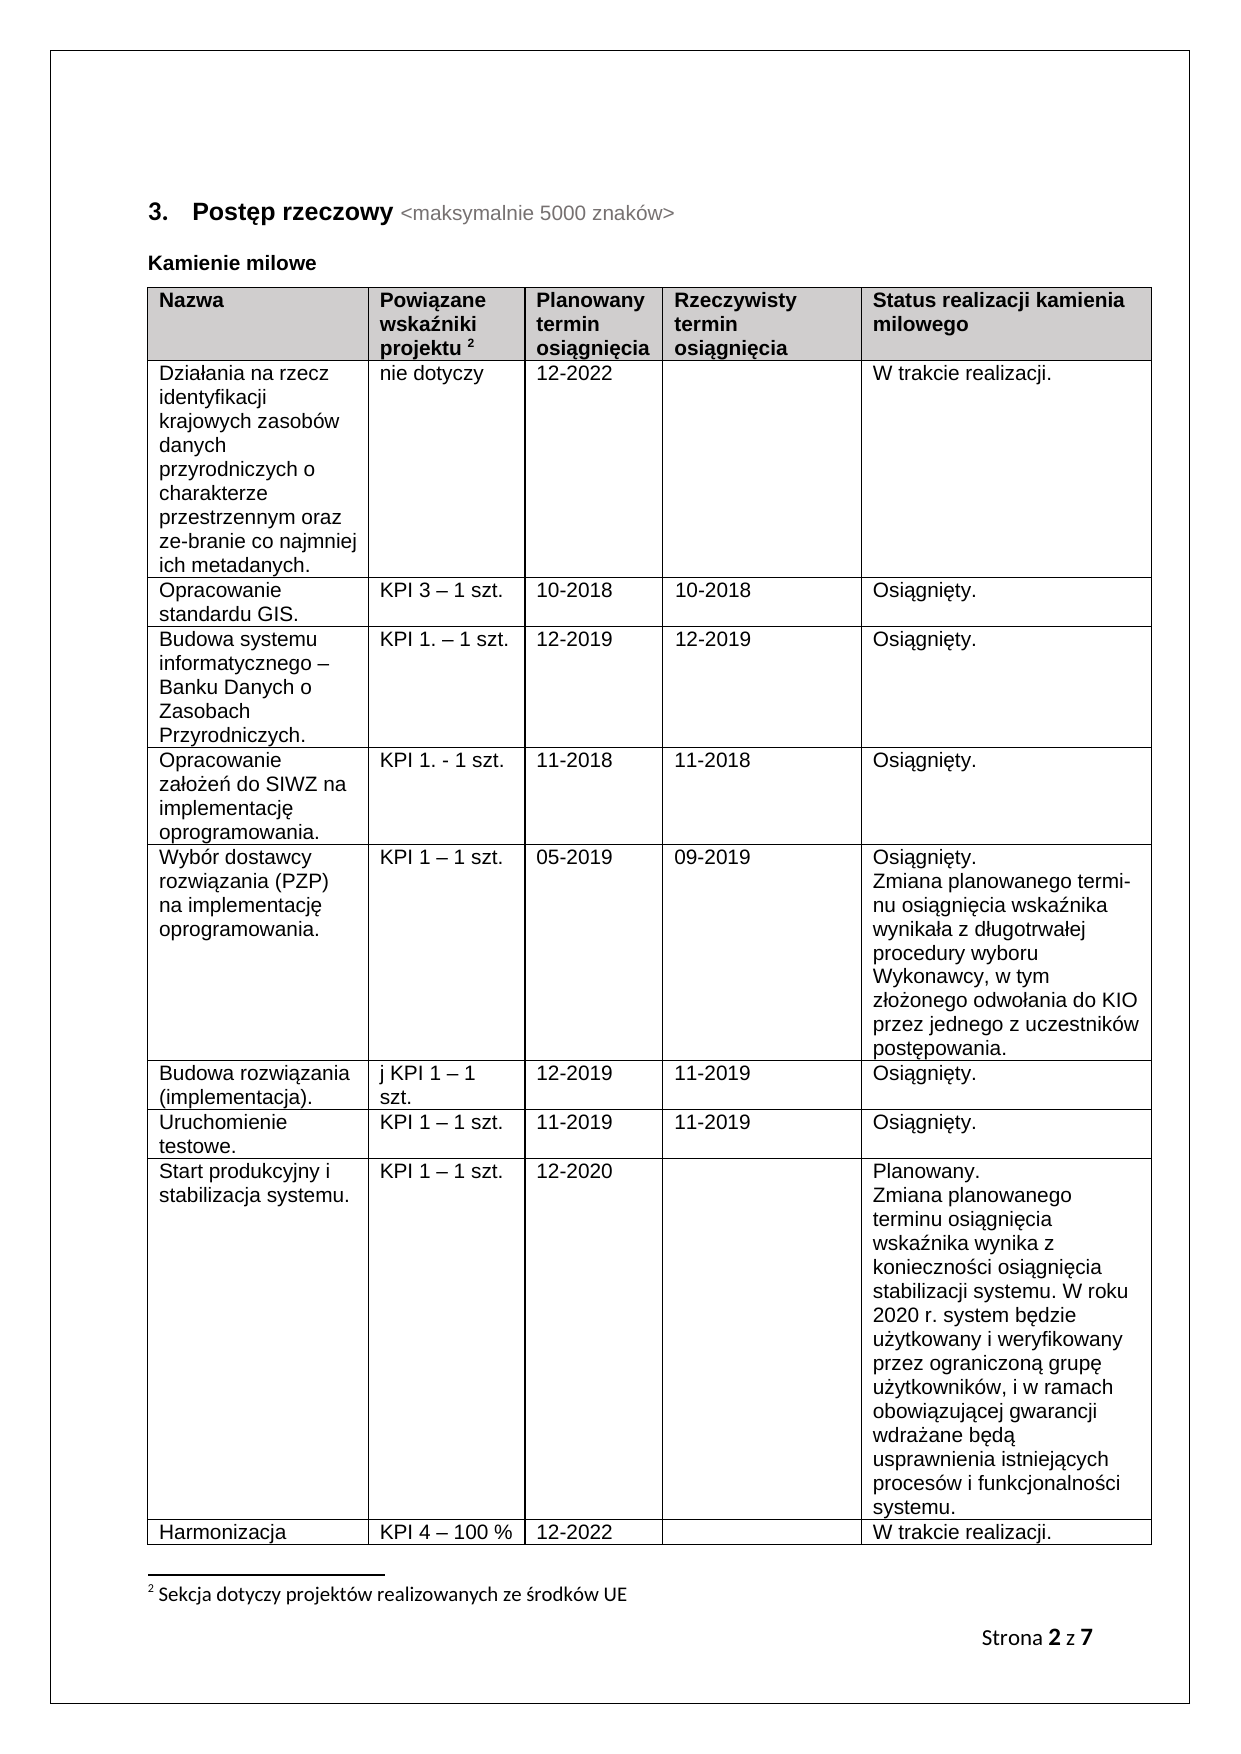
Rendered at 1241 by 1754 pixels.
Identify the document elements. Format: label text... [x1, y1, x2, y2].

table_cell Osiągnięty. [862, 1061, 1151, 1109]
table_header Planowany termin osiągnięcia [526, 288, 662, 360]
table_cell KPI 1 – 1 szt. [369, 845, 524, 1060]
table_cell KPI 1 – 1 szt. [369, 1159, 524, 1518]
table_cell 12-2019 [663, 627, 861, 747]
table_cell 12-2020 [526, 1159, 662, 1518]
table_cell Opracowanie standardu GIS. [148, 578, 368, 626]
table_header Powiązane wskaźniki projektu [369, 288, 524, 360]
table_cell Działania na rzecz identyfikacji krajowych zasobów danych przyrodniczych o charakterze przestrzennym oraz ze-branie co najmniej ich metadanych. [148, 361, 368, 577]
table_cell [663, 361, 861, 577]
table_cell 05-2019 [526, 845, 662, 1060]
table_cell KPI 1. – 1 szt. [369, 627, 524, 747]
table_cell [663, 1159, 861, 1518]
table_cell 09-2019 [663, 845, 861, 1060]
table_cell 12-2022 [526, 361, 662, 577]
table_cell W trakcie realizacji. [862, 1520, 1151, 1543]
table_cell 10-2018 [663, 578, 861, 626]
table_cell KPI 1 – 1 szt. [369, 1110, 524, 1158]
table_cell nie dotyczy [369, 361, 524, 577]
table_cell Opracowanie założeń do SIWZ na implementację oprogramowania. [148, 748, 368, 843]
table_cell [663, 1520, 861, 1543]
table_cell j KPI 1 – 1 szt. [369, 1061, 524, 1109]
table_header Rzeczywisty termin osiągnięcia [663, 288, 861, 360]
table_cell Planowany. Zmiana planowanego terminu osiągnięcia wskaźnika wynika z konieczności osiągnięcia stabilizacji systemu. W roku 2020 r. system będzie użytkowany i weryfikowany przez ograniczoną grupę użytkowników, i w ramach obowiązującej gwarancji wdrażane będą usprawnienia istniejących procesów i funkcjonalności systemu. [862, 1159, 1151, 1518]
table_cell Osiągnięty. [862, 1110, 1151, 1158]
table_cell W trakcie realizacji. [862, 361, 1151, 577]
table_cell Wybór dostawcy rozwiązania (PZP) na implementację oprogramowania. [148, 845, 368, 1060]
table_cell 11-2018 [526, 748, 662, 843]
table_cell 10-2018 [526, 578, 662, 626]
table_cell Budowa rozwiązania (implementacja). [148, 1061, 368, 1109]
table_cell 12-2019 [526, 1061, 662, 1109]
table_header Status realizacji kamienia milowego [862, 288, 1151, 360]
table_cell KPI 3 – 1 szt. [369, 578, 524, 626]
table_cell Osiągnięty. [862, 748, 1151, 843]
table_cell 11-2019 [663, 1110, 861, 1158]
table_cell 12-2022 [526, 1520, 662, 1543]
table_cell KPI 1. - 1 szt. [369, 748, 524, 843]
table_cell Uruchomienie testowe. [148, 1110, 368, 1158]
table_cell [148, 1520, 368, 1543]
table_cell 11-2019 [526, 1110, 662, 1158]
subtitle Postęp rzeczowy <maksymalnie 5000 znaków> [148, 194, 1093, 227]
text Kamienie milowe [148, 251, 1093, 275]
table_cell 11-2019 [663, 1061, 861, 1109]
table_cell Osiągnięty. [862, 627, 1151, 747]
table_header Nazwa [148, 288, 368, 360]
table_cell Budowa systemu informatycznego – Banku Danych o Zasobach Przyrodniczych. [148, 627, 368, 747]
table_cell Osiągnięty. [862, 578, 1151, 626]
table_cell 11-2018 [663, 748, 861, 843]
table_cell KPI 4 – 100 % [369, 1520, 524, 1543]
table_cell 12-2019 [526, 627, 662, 747]
table_cell Start produkcyjny i stabilizacja systemu. [148, 1159, 368, 1518]
table_cell Osiągnięty. Zmiana planowanego termi-nu osiągnięcia wskaźnika wynikała z długotrwałej procedury wyboru Wykonawcy, w tym złożonego odwołania do KIO przez jednego z uczestników postępowania. [862, 845, 1151, 1060]
